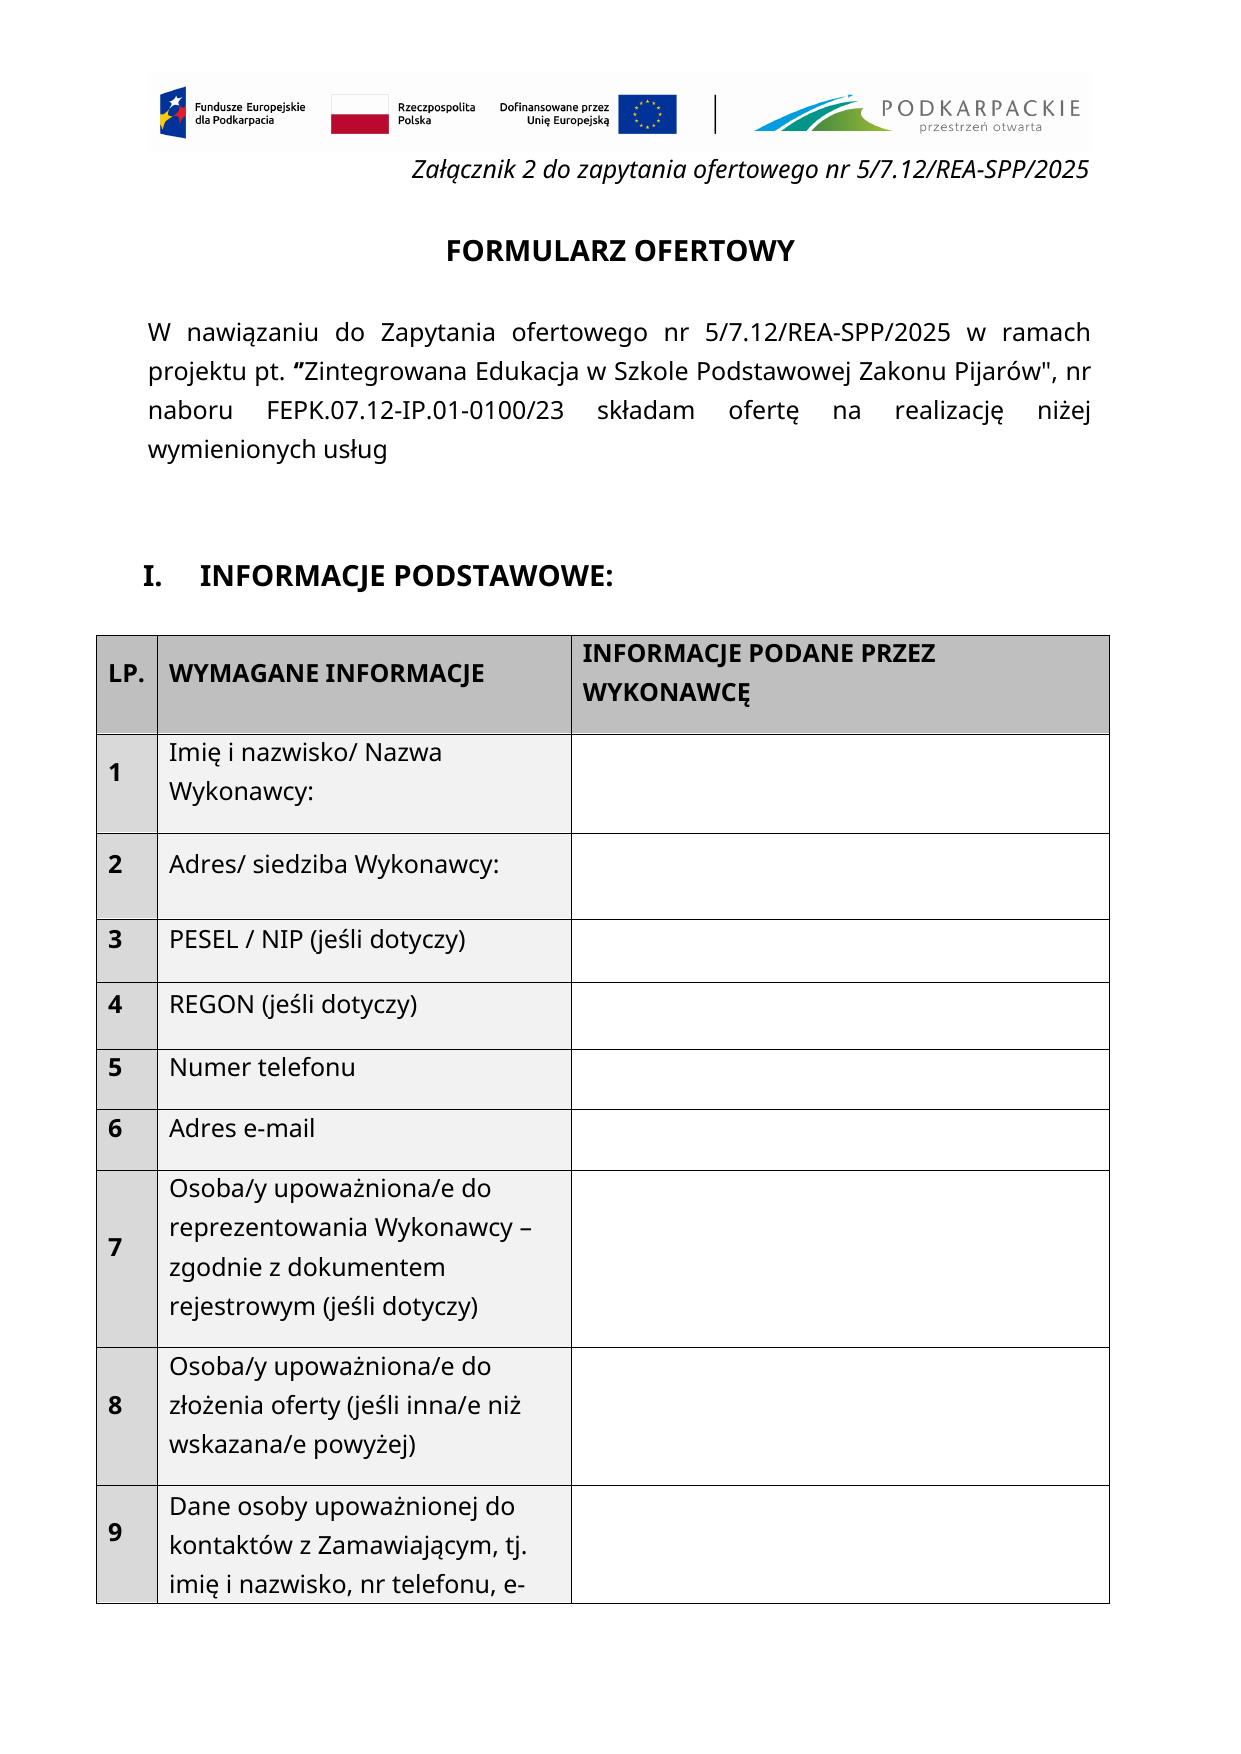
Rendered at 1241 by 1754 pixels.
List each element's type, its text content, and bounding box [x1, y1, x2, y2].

list INFORMACJE PODSTAWOWE: [162, 555, 1092, 595]
table_cell 5 [97, 1050, 157, 1109]
table_cell [572, 1348, 1109, 1485]
table_cell [572, 1171, 1109, 1347]
text Załącznik 2 do zapytania ofertowego nr 5/7.12/REA-SPP/2025 [148, 152, 1092, 186]
table_cell [572, 1050, 1109, 1109]
table_cell Osoba/y upoważniona/e do złożenia oferty (jeśli inna/e niż wskazana/e powyżej) [158, 1348, 571, 1485]
table_cell [572, 735, 1109, 832]
table_cell Imię i nazwisko/ Nazwa Wykonawcy: [158, 735, 571, 832]
table_cell Dane osoby upoważnionej do kontaktów z Zamawiającym, tj. imię i nazwisko, nr telefonu, e-mail [158, 1486, 571, 1602]
table_cell [572, 983, 1109, 1049]
table_cell Osoba/y upoważniona/e do reprezentowania Wykonawcy – zgodnie z dokumentem rejestrowym (jeśli dotyczy) [158, 1171, 571, 1347]
table_cell 9 [97, 1486, 157, 1602]
text FORMULARZ OFERTOWY [148, 230, 1092, 269]
table_cell 6 [97, 1110, 157, 1170]
table_cell [572, 834, 1109, 918]
table_cell Adres e-mail [158, 1110, 571, 1170]
table_header WYMAGANE INFORMACJE [158, 636, 571, 733]
table_cell Adres/ siedziba Wykonawcy: [158, 834, 571, 918]
table_cell 3 [97, 920, 157, 982]
table_cell PESEL / NIP (jeśli dotyczy) [158, 920, 571, 982]
table_cell 2 [97, 834, 157, 918]
table_header LP. [97, 636, 157, 733]
table_cell [572, 1110, 1109, 1170]
table_cell 1 [97, 735, 157, 832]
table_cell [572, 920, 1109, 982]
table_header INFORMACJE PODANE PRZEZ WYKONAWCĘ [572, 636, 1109, 733]
table_cell [572, 1486, 1109, 1602]
picture [147, 73, 1093, 152]
table_cell Numer telefonu [158, 1050, 571, 1109]
text W nawiązaniu do Zapytania ofertowego nr 5/7.12/REA-SPP/2025 w ramach projektu pt. ‘’Zintegrowana Edukacja w Szkole Podstawowej Zakonu Pijarów", nr naboru FEPK.07.12-IP.01-0100/23 składam ofertę na realizację niżej wymienionych usług [148, 315, 1092, 466]
table_cell 4 [97, 983, 157, 1049]
table_cell 7 [97, 1171, 157, 1347]
table_cell REGON (jeśli dotyczy) [158, 983, 571, 1049]
table_cell 8 [97, 1348, 157, 1485]
